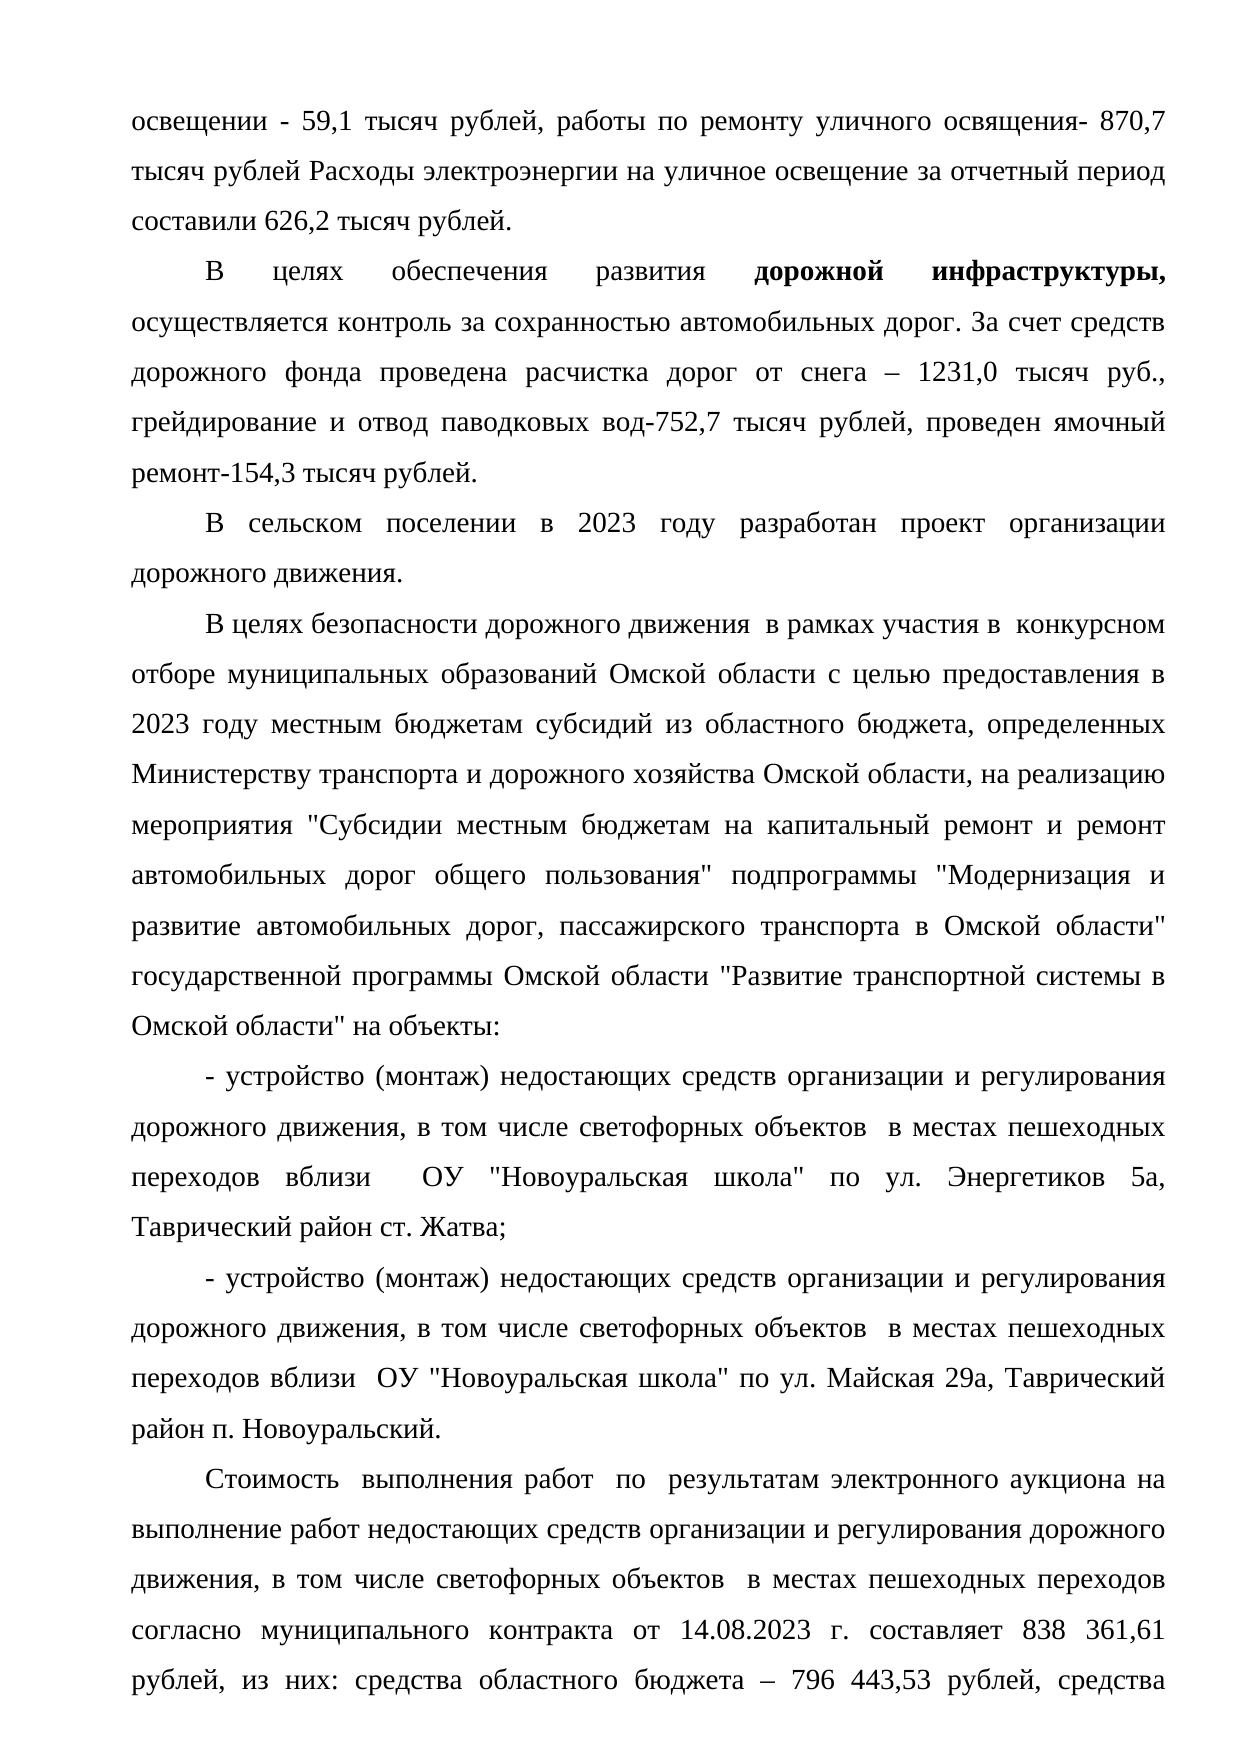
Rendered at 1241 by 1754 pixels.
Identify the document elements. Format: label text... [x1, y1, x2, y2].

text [131, 1461, 1166, 1696]
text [131, 103, 1166, 237]
text - устройство (монтаж) недостающих средств организации и регулирования дорожного движения, в том числе светофорных объектов в местах пешеходных переходов вблизи ОУ "Новоуральская школа" по ул. Энергетиков 5а, Таврический район ст. Жатва; [131, 1058, 1166, 1243]
text В целях обеспечения развития дорожной инфраструктуры, осуществляется контроль за сохранностью автомобильных дорог. За счет средств дорожного фонда проведена расчистка дорог от снега – 1231,0 тысяч руб., грейдирование и отвод паводковых вод-752,7 тысяч рублей, проведен ямочный ремонт-154,3 тысяч рублей. [131, 253, 1166, 488]
text В целях безопасности дорожного движения в рамках участия в конкурсном отборе муниципальных образований Омской области с целью предоставления в 2023 году местным бюджетам субсидий из областного бюджета, определенных Министерству транспорта и дорожного хозяйства Омской области, на реализацию мероприятия "Субсидии местным бюджетам на капитальный ремонт и ремонт автомобильных дорог общего пользования" подпрограммы "Модернизация и развитие автомобильных дорог, пассажирского транспорта в Омской области" государственной программы Омской области "Развитие транспортной системы в Омской области" на объекты: [131, 606, 1166, 1042]
text В сельском поселении в 2023 году разработан проект организации дорожного движения. [131, 505, 1166, 589]
text - устройство (монтаж) недостающих средств организации и регулирования дорожного движения, в том числе светофорных объектов в местах пешеходных переходов вблизи ОУ "Новоуральская школа" по ул. Майская 29а, Таврический район п. Новоуральский. [131, 1260, 1166, 1444]
